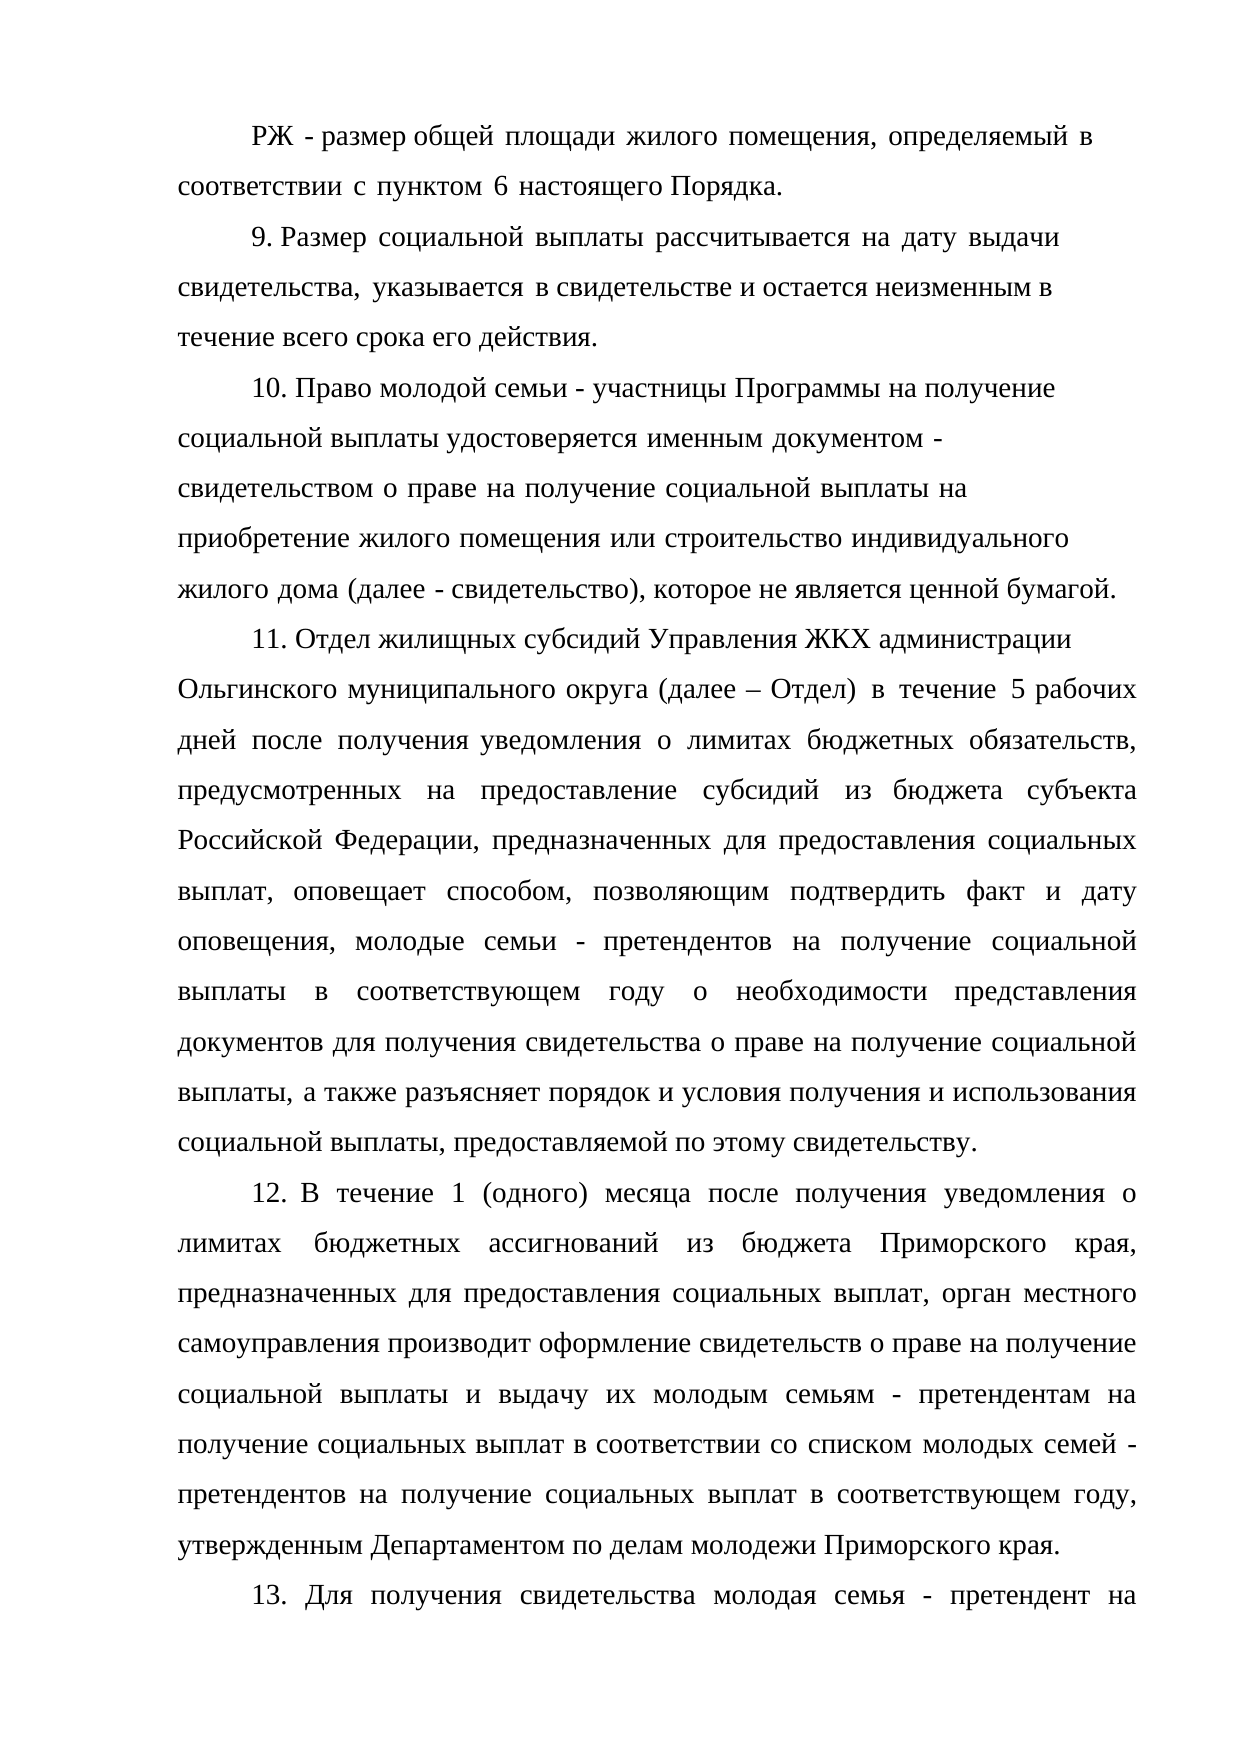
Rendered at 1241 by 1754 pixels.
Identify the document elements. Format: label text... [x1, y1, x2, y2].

text 11. Отдел жилищных субсидий Управления ЖКХ администрации [177, 621, 1137, 655]
text 12. В течение 1 (одного) месяца после получения уведомления о лимитах бюджетных ассигнований из бюджета Приморского края, предназначенных для предоставления социальных выплат, орган местного самоуправления производит оформление свидетельств о праве на получение социальной выплаты и выдачу их молодым семьям - претендентам на получение социальных выплат в соответствии со списком молодых семей - претендентов на получение социальных выплат в соответствующем году, утвержденным Департаментом по делам молодежи Приморского края. [177, 1175, 1137, 1560]
text Ольгинского муниципального округа (далее – Отдел) в течение 5 рабочих дней после получения уведомления о лимитах бюджетных обязательств, предусмотренных на предоставление субсидий из бюджета субъекта Российской Федерации, предназначенных для предоставления социальных выплат, оповещает способом, позволяющим подтвердить факт и дату оповещения, молодые семьи - претендентов на получение социальной выплаты в соответствующем году о необходимости представления документов для получения свидетельства о праве на получение социальной выплаты, а также разъясняет порядок и условия получения и использования социальной выплаты, предоставляемой по этому свидетельству. [177, 672, 1137, 1158]
text 9. Размер социальной выплаты рассчитывается на дату выдачи свидетельства, указывается в свидетельстве и остается неизменным в течение всего срока его действия. [177, 219, 1137, 353]
text РЖ - размер общей площади жилого помещения, определяемый в соответствии с пунктом 6 настоящего Порядка. [177, 118, 1137, 202]
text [177, 1577, 1137, 1611]
text 10. Право молодой семьи - участницы Программы на получение социальной выплаты удостоверяется именным документом - свидетельством о праве на получение социальной выплаты на приобретение жилого помещения или строительство индивидуального жилого дома (далее - свидетельство), которое не является ценной бумагой. [177, 370, 1137, 604]
